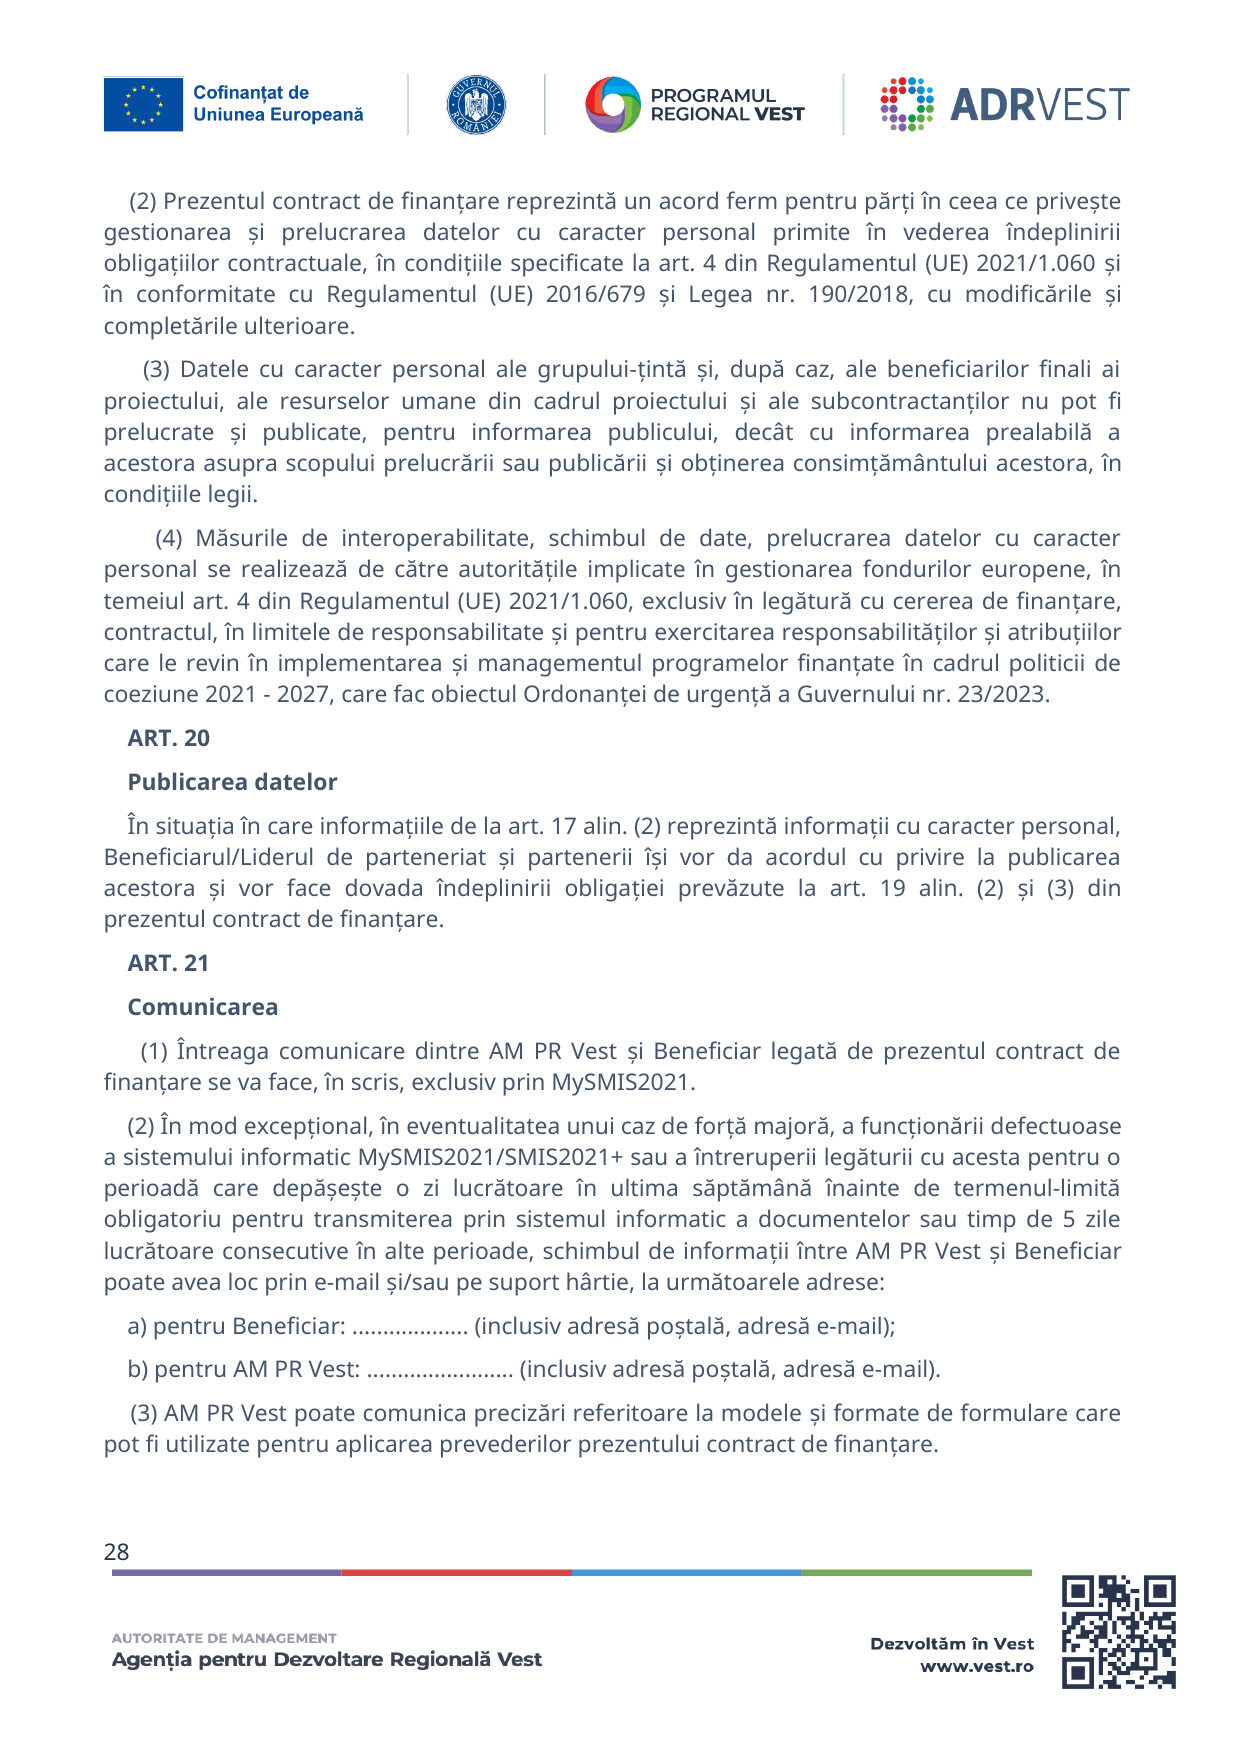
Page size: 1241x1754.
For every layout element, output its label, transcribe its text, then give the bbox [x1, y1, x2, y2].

text (2) Prezentul contract de finanţare reprezintă un acord ferm pentru părţi în ceea ce priveşte gestionarea şi prelucrarea datelor cu caracter personal primite în vederea îndeplinirii obligaţiilor contractuale, în condiţiile specificate la art. 4 din Regulamentul (UE) 2021/1.060 şi în conformitate cu Regulamentul (UE) 2016/679 şi Legea nr. 190/2018, cu modificările şi completările ulterioare. [103, 184, 1122, 341]
text (3) AM PR Vest poate comunica precizări referitoare la modele şi formate de formulare care pot fi utilizate pentru aplicarea prevederilor prezentului contract de finanţare. [103, 1397, 1122, 1459]
text (2) În mod excepţional, în eventualitatea unui caz de forţă majoră, a funcţionării defectuoase a sistemului informatic MySMIS2021/SMIS2021+ sau a întreruperii legăturii cu acesta pentru o perioadă care depăşeşte o zi lucrătoare în ultima săptămână înainte de termenul-limită obligatoriu pentru transmiterea prin sistemul informatic a documentelor sau timp de 5 zile lucrătoare consecutive în alte perioade, schimbul de informaţii între AM PR Vest şi Beneficiar poate avea loc prin e-mail şi/sau pe suport hârtie, la următoarele adrese: [103, 1109, 1122, 1297]
text b) pentru AM PR Vest: ........................ (inclusiv adresă poştală, adresă e-mail). [103, 1353, 1122, 1384]
text Publicarea datelor [103, 766, 1122, 797]
picture [103, 1566, 1048, 1681]
picture [1053, 1567, 1185, 1698]
text a) pentru Beneficiar: ................... (inclusiv adresă poştală, adresă e-mail); [103, 1309, 1122, 1341]
text (1) Întreaga comunicare dintre AM PR Vest şi Beneficiar legată de prezentul contract de finanţare se va face, în scris, exclusiv prin MySMIS2021. [103, 1034, 1122, 1097]
text ART. 20 [103, 722, 1122, 753]
text (4) Măsurile de interoperabilitate, schimbul de date, prelucrarea datelor cu caracter personal se realizează de către autorităţile implicate în gestionarea fondurilor europene, în temeiul art. 4 din Regulamentul (UE) 2021/1.060, exclusiv în legătură cu cererea de finanţare, contractul, în limitele de responsabilitate şi pentru exercitarea responsabilităţilor şi atribuţiilor care le revin în implementarea şi managementul programelor finanţate în cadrul politicii de coeziune 2021 - 2027, care fac obiectul Ordonanţei de urgenţă a Guvernului nr. 23/2023. [103, 522, 1122, 709]
text Comunicarea [103, 991, 1122, 1022]
text În situaţia în care informaţiile de la art. 17 alin. (2) reprezintă informaţii cu caracter personal, Beneficiarul/Liderul de parteneriat şi partenerii îşi vor da acordul cu privire la publicarea acestora şi vor face dovada îndeplinirii obligaţiei prevăzute la art. 19 alin. (2) şi (3) din prezentul contract de finanţare. [103, 809, 1122, 934]
picture [102, 74, 1130, 135]
text ART. 21 [103, 947, 1122, 978]
text (3) Datele cu caracter personal ale grupului-ţintă şi, după caz, ale beneficiarilor finali ai proiectului, ale resurselor umane din cadrul proiectului şi ale subcontractanţilor nu pot fi prelucrate şi publicate, pentru informarea publicului, decât cu informarea prealabilă a acestora asupra scopului prelucrării sau publicării şi obţinerea consimţământului acestora, în condiţiile legii. [103, 353, 1122, 509]
